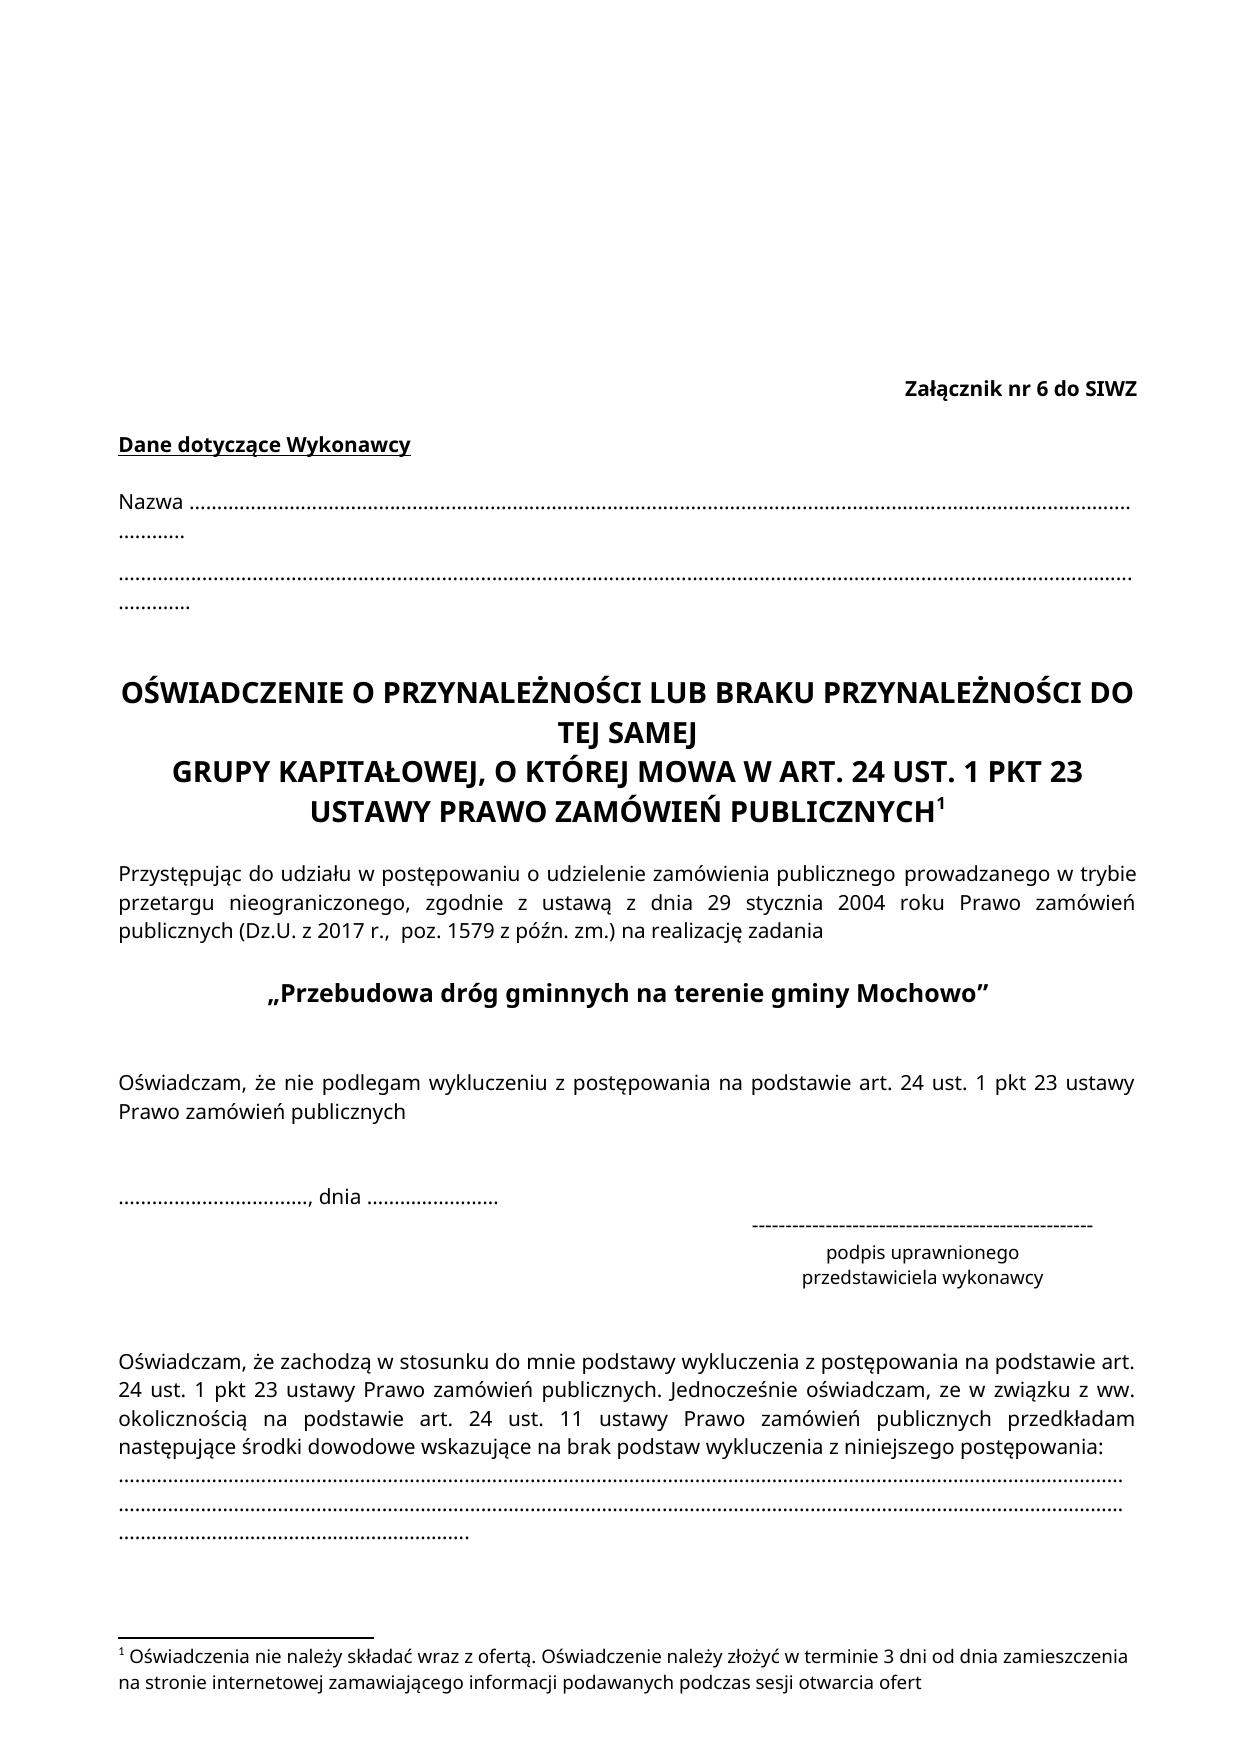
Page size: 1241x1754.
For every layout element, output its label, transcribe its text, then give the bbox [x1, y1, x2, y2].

text GRUPY KAPITAŁOWEJ, O KTÓREJ MOWA W ART. 24 UST. 1 PKT 23 USTAWY PRAWO ZAMÓWIEŃ PUBLICZNYCH [118, 752, 1137, 831]
text .................................., dnia …………………… [118, 1182, 1137, 1211]
text podpis uprawnionego [708, 1239, 1137, 1264]
text ……………………………………………………………………………………………………………………………………………………………………………………………………………………………………………………………………………………………………………………………………………………………………………………………. [118, 1461, 1137, 1546]
text Nazwa ..................................................................................................................................................................................... [118, 487, 1137, 544]
text Załącznik nr 6 do SIWZ [118, 374, 1137, 402]
text Oświadczam, że zachodzą w stosunku do mnie podstawy wykluczenia z postępowania na podstawie art. 24 ust. 1 pkt 23 ustawy Prawo zamówień publicznych. Jednocześnie oświadczam, ze w związku z ww. okolicznością na podstawie art. 24 ust. 11 ustawy Prawo zamówień publicznych przedkładam następujące środki dowodowe wskazujące na brak podstaw wykluczenia z niniejszego postępowania: [118, 1347, 1137, 1461]
text „Przebudowa dróg gminnych na terenie gminy Mochowo” [118, 975, 1137, 1009]
text Oświadczam, że nie podlegam wykluczeniu z postępowania na podstawie art. 24 ust. 1 pkt 23 ustawy Prawo zamówień publicznych [118, 1068, 1137, 1125]
text OŚWIADCZENIE O PRZYNALEŻNOŚCI LUB BRAKU PRZYNALEŻNOŚCI DO TEJ SAMEJ [118, 672, 1137, 752]
text ................................................................................................................................................................................................... [118, 558, 1137, 615]
text Dane dotyczące Wykonawcy [118, 431, 1137, 459]
text przedstawiciela wykonawcy [708, 1264, 1137, 1290]
text Przystępując do udziału w postępowaniu o udzielenie zamówienia publicznego prowadzanego w trybie przetargu nieograniczonego, zgodnie z ustawą z dnia 29 stycznia 2004 roku Prawo zamówień publicznych (Dz.U. z 2017 r., poz. 1579 z późn. zm.) na realizację zadania [118, 859, 1137, 945]
text --------------------------------------------------- [708, 1211, 1137, 1239]
